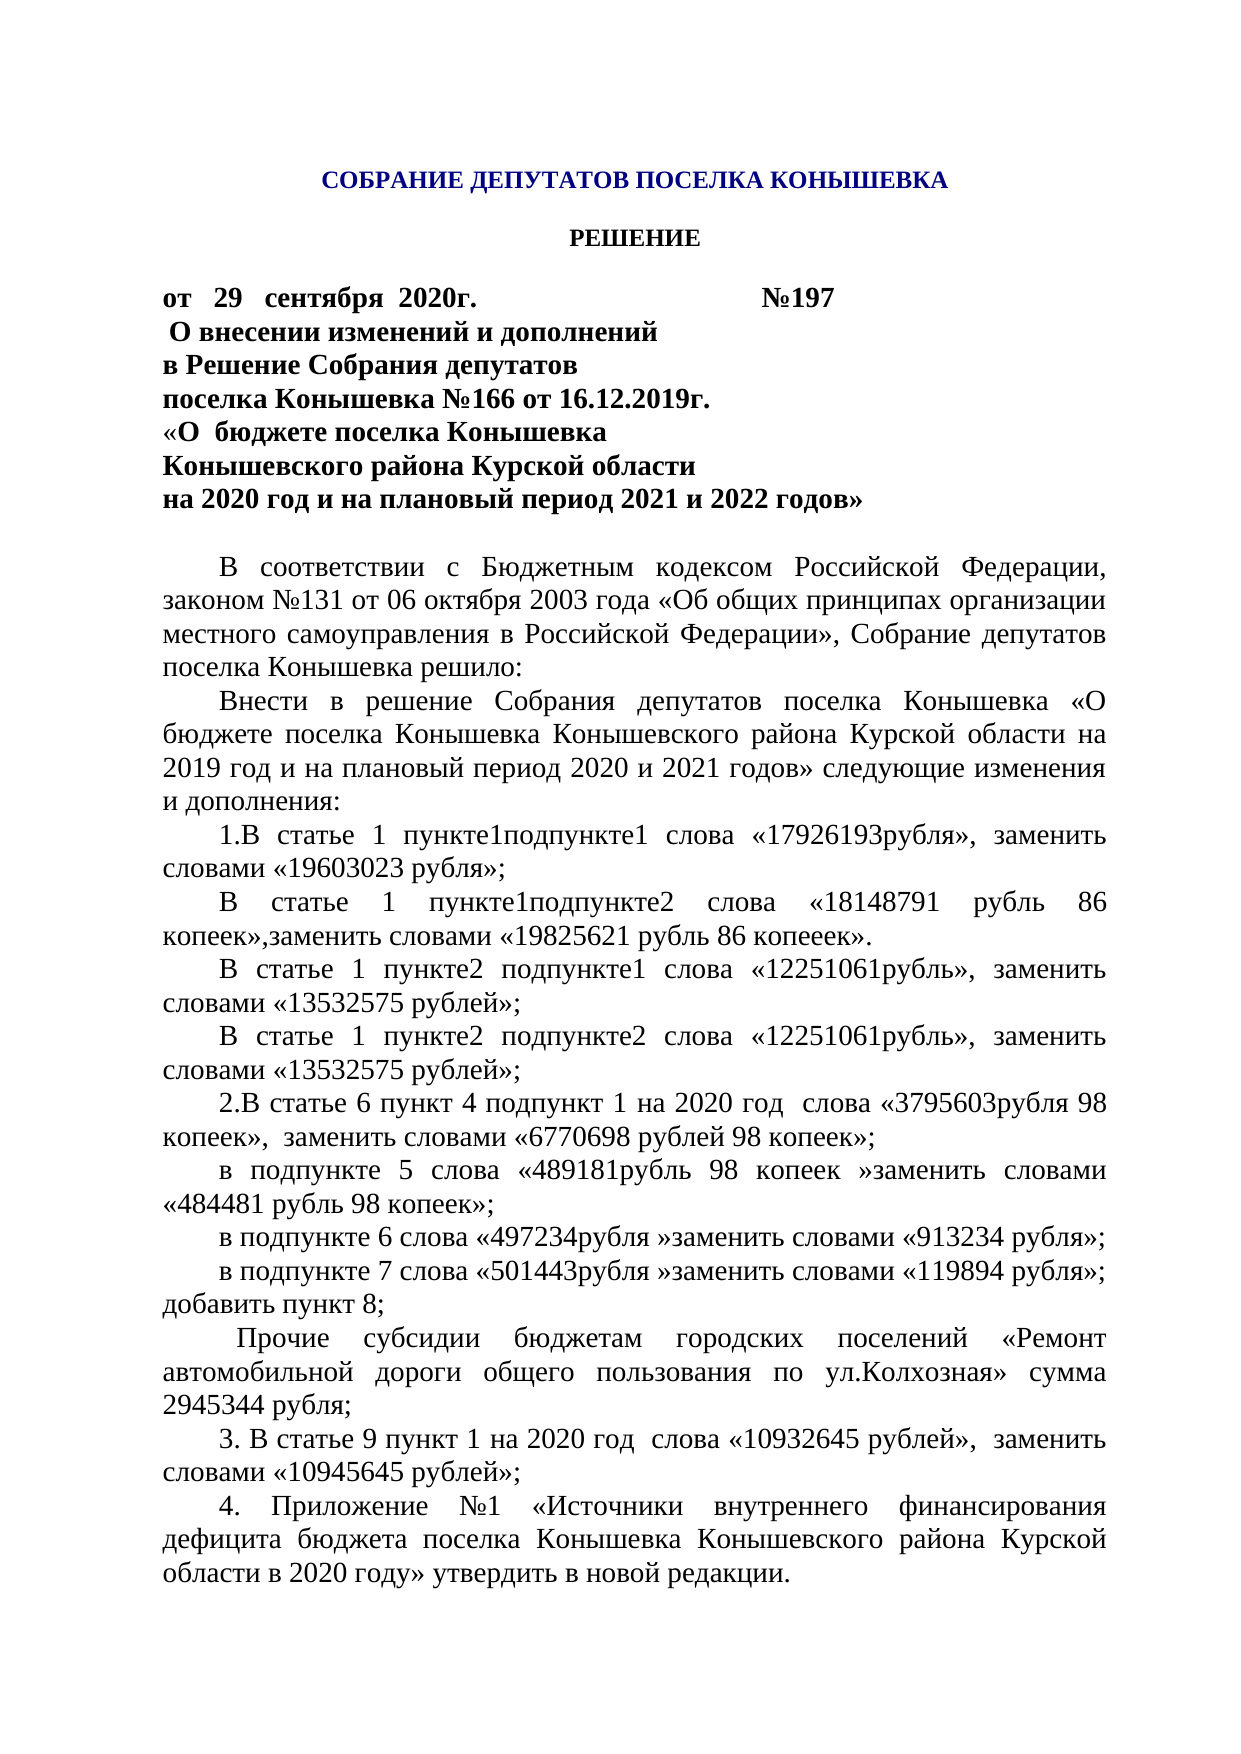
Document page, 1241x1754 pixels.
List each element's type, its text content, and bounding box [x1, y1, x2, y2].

text в подпункте 7 слова «501443рубля »заменить словами «119894 рубля»; [162, 1253, 1107, 1287]
text В статье 1 пункте2 подпункте1 слова «12251061рубль», заменить словами «13532575 рублей»; [162, 951, 1107, 1018]
text «О бюджете поселка Конышевка [162, 414, 1107, 448]
text в подпункте 5 слова «489181рубль 98 копеек »заменить словами «484481 рубль 98 копеек»; [162, 1152, 1107, 1219]
text 4. Приложение №1 «Источники внутреннего финансирования дефицита бюджета поселка Конышевка Конышевского района Курской области в 2020 году» утвердить в новой редакции. [162, 1488, 1107, 1588]
text О внесении изменений и дополнений [162, 314, 1107, 347]
text поселка Конышевка №166 от 16.12.2019г. [162, 381, 1107, 414]
text 3. В статье 9 пункт 1 на 2020 год слова «10932645 рублей», заменить словами «10945645 рублей»; [162, 1421, 1107, 1488]
text Внести в решение Собрания депутатов поселка Конышевка «О бюджете поселка Конышевка Конышевского района Курской области на 2019 год и на плановый период 2020 и 2021 годов» следующие изменения и дополнения: [162, 683, 1107, 817]
text Конышевского района Курской области [162, 448, 1107, 482]
text Прочие субсидии бюджетам городских поселений «Ремонт автомобильной дороги общего пользования по ул.Колхозная» сумма 2945344 рубля; [162, 1320, 1107, 1421]
text в Решение Собрания депутатов [162, 347, 1107, 381]
text 1.В статье 1 пункте1подпункте1 слова «17926193рубля», заменить словами «19603023 рубля»; [162, 817, 1107, 884]
text РЕШЕНИЕ [162, 223, 1107, 252]
text 2.В статье 6 пункт 4 подпункт 1 на 2020 год слова «3795603рубля 98 копеек», заменить словами «6770698 рублей 98 копеек»; [162, 1085, 1107, 1152]
text добавить пункт 8; [162, 1287, 1107, 1320]
text от 29 сентября 2020г. №197 [162, 280, 1107, 314]
text в подпункте 6 слова «497234рубля »заменить словами «913234 рубля»; [162, 1219, 1107, 1253]
text В соответствии с Бюджетным кодексом Российской Федерации, законом №131 от 06 октября 2003 года «Об общих принципах организации местного самоуправления в Российской Федерации», Собрание депутатов поселка Конышевка решило: [162, 549, 1107, 683]
text В статье 1 пункте1подпункте2 слова «18148791 рубль 86 копеек»,заменить словами «19825621 рубль 86 копееек». [162, 884, 1107, 951]
text на 2020 год и на плановый период 2021 и 2022 годов» [162, 482, 1107, 515]
text В статье 1 пункте2 подпункте2 слова «12251061рубль», заменить словами «13532575 рублей»; [162, 1018, 1107, 1085]
text СОБРАНИЕ ДЕПУТАТОВ ПОСЕЛКА КОНЫШЕВКА [162, 165, 1107, 194]
